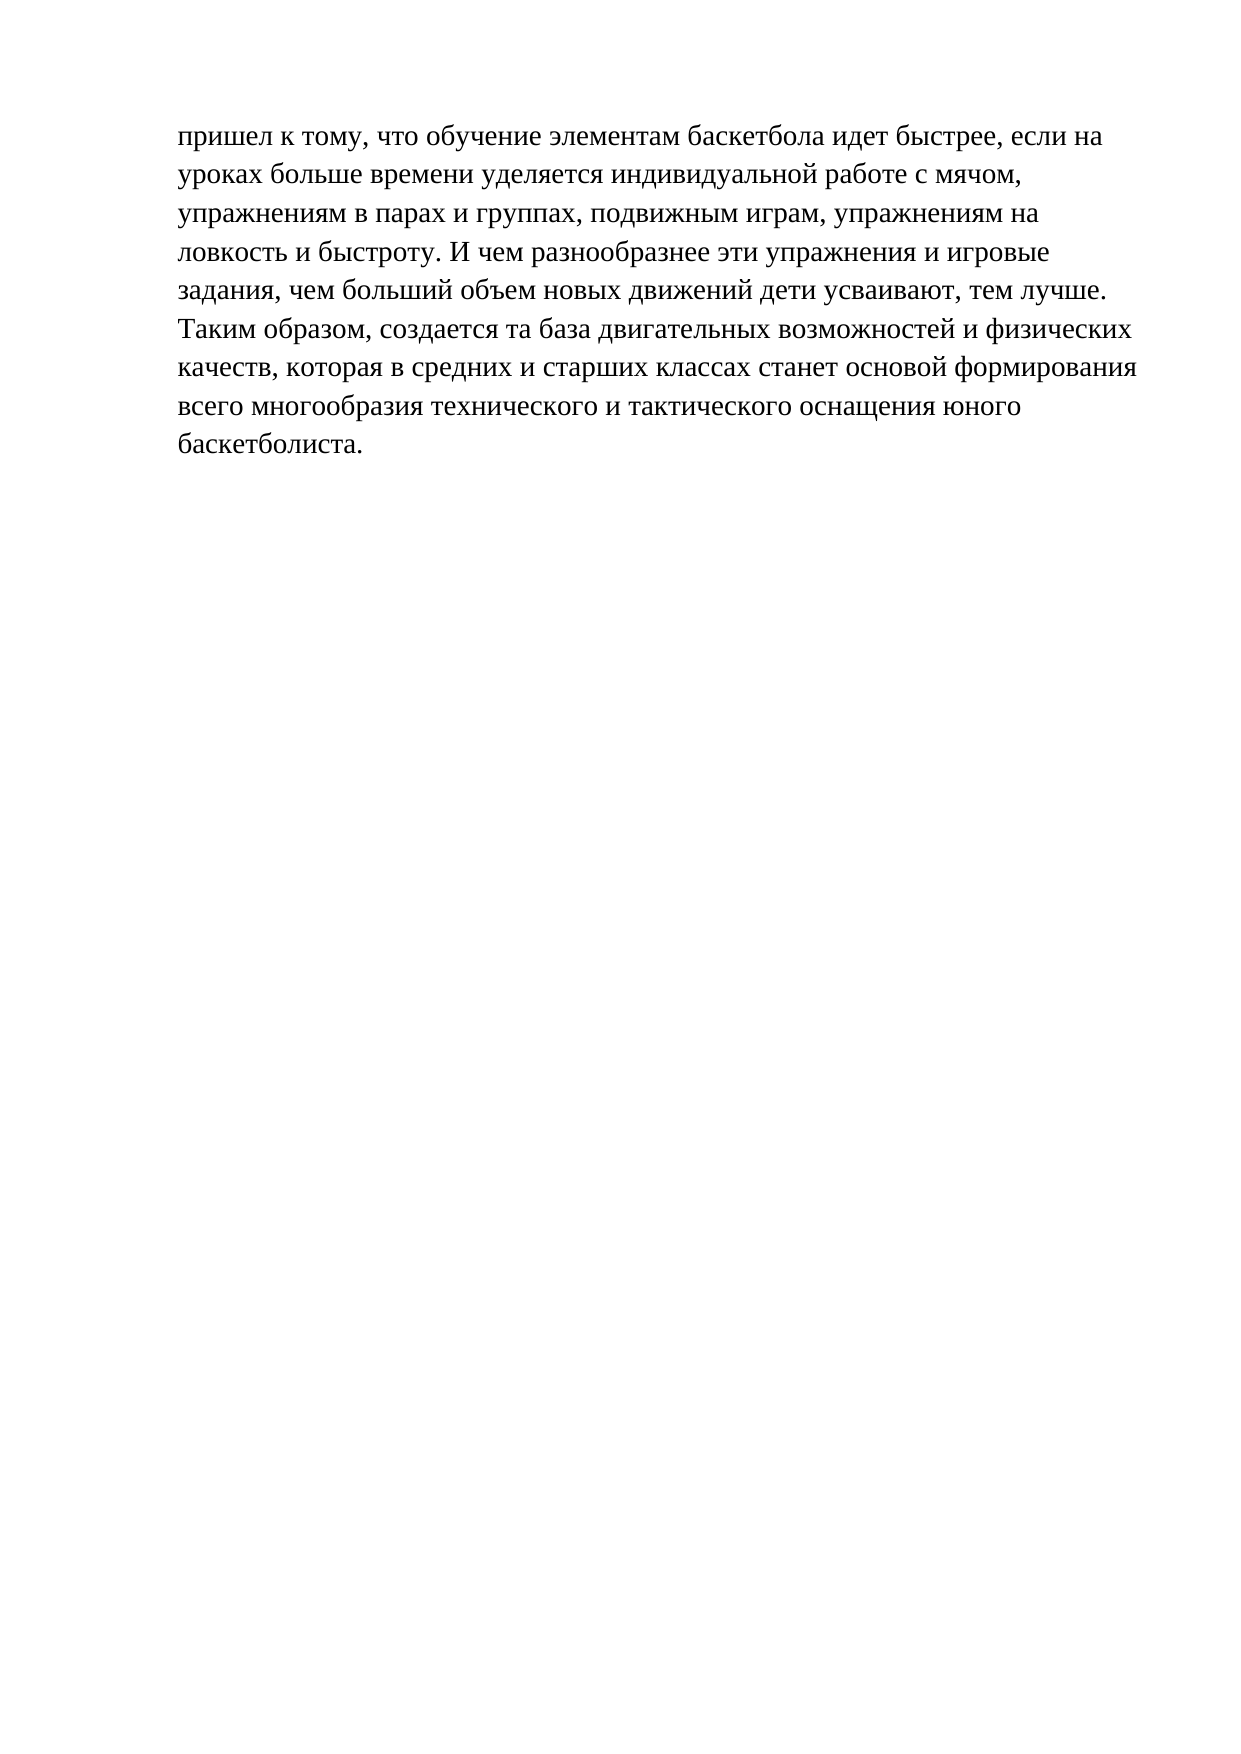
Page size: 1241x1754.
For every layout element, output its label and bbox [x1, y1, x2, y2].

text [177, 118, 1152, 460]
